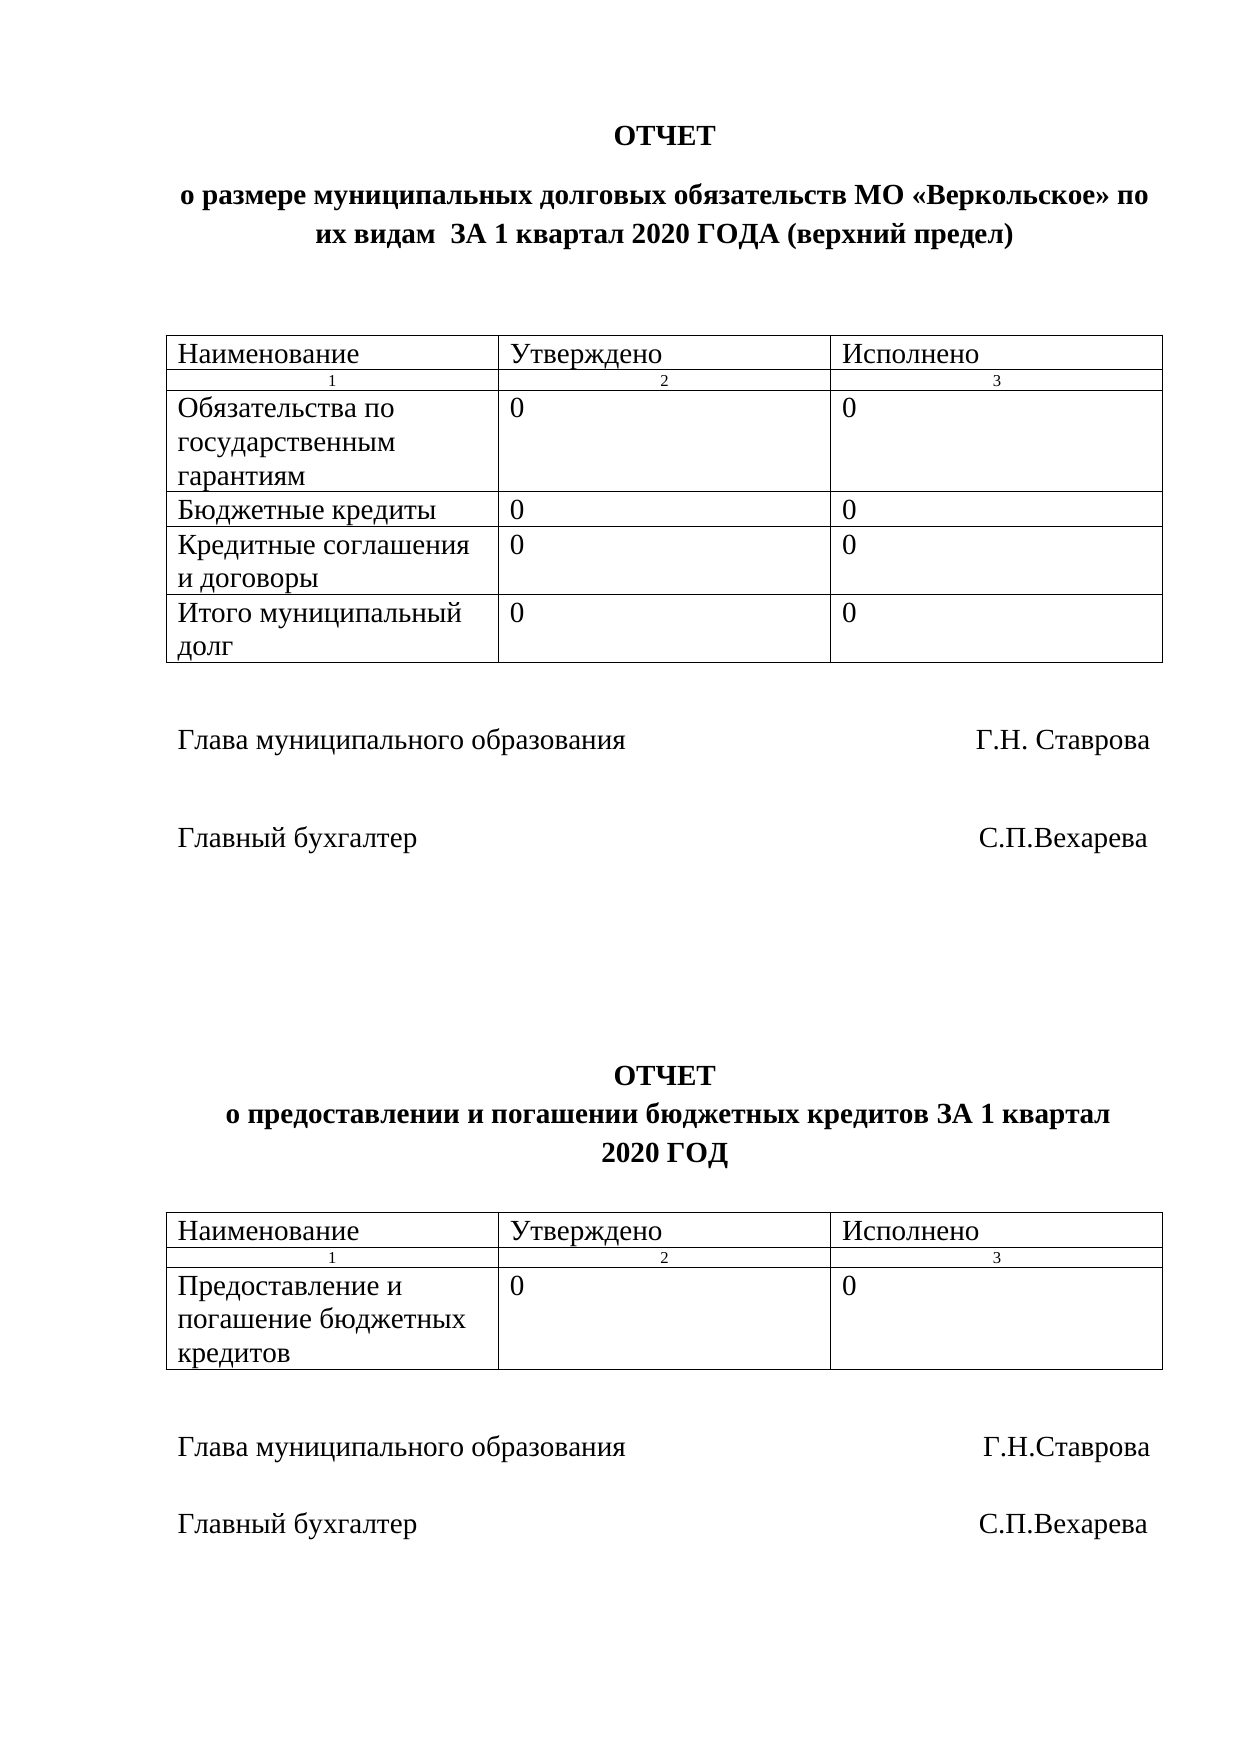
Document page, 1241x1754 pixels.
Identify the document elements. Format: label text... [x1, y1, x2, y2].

table_cell Бюджетные кредиты [167, 492, 498, 526]
text Главный бухгалтер С.П.Вехарева [177, 820, 1152, 854]
table_cell 2 [499, 370, 830, 389]
table_cell 0 [499, 1268, 830, 1368]
table_cell 0 [499, 527, 830, 594]
text о предоставлении и погашении бюджетных кредитов ЗА 1 квартал [177, 1096, 1152, 1130]
table_cell 0 [831, 1268, 1162, 1368]
text о размере муниципальных долговых обязательств МО «Веркольское» по их видам ЗА 1 квартал 2020 ГОДА (верхний предел) [177, 177, 1152, 249]
table_cell 3 [831, 1248, 1162, 1267]
table_header Утверждено [499, 336, 830, 369]
table_cell 0 [499, 391, 830, 491]
table_cell 2 [499, 1248, 830, 1267]
table_header Исполнено [831, 1213, 1162, 1247]
table_cell 0 [831, 595, 1162, 662]
text ОТЧЕТ [177, 118, 1152, 152]
text ОТЧЕТ [177, 1058, 1152, 1091]
table_cell 0 [499, 492, 830, 526]
table_header Исполнено [831, 336, 1162, 369]
table_cell 0 [831, 527, 1162, 594]
table_cell Обязательства по государственным гарантиям [167, 391, 498, 491]
table_cell Кредитные соглашения и договоры [167, 527, 498, 594]
table_cell 1 [167, 370, 498, 389]
table_cell 3 [831, 370, 1162, 389]
text 2020 ГОД [177, 1135, 1152, 1168]
table_header Наименование [167, 1213, 498, 1247]
text Глава муниципального образования Г.Н. Ставрова [177, 722, 1152, 756]
table_header Наименование [167, 336, 498, 369]
text Главный бухгалтер С.П.Вехарева [177, 1506, 1152, 1539]
table_cell 1 [167, 1248, 498, 1267]
table_cell Предоставление и погашение бюджетных кредитов [167, 1268, 498, 1368]
table_cell Итого муниципальный долг [167, 595, 498, 662]
table_header Утверждено [499, 1213, 830, 1247]
text Глава муниципального образования Г.Н.Ставрова [177, 1429, 1152, 1462]
table_cell 0 [499, 595, 830, 662]
table_cell 0 [831, 391, 1162, 491]
table_cell 0 [831, 492, 1162, 526]
